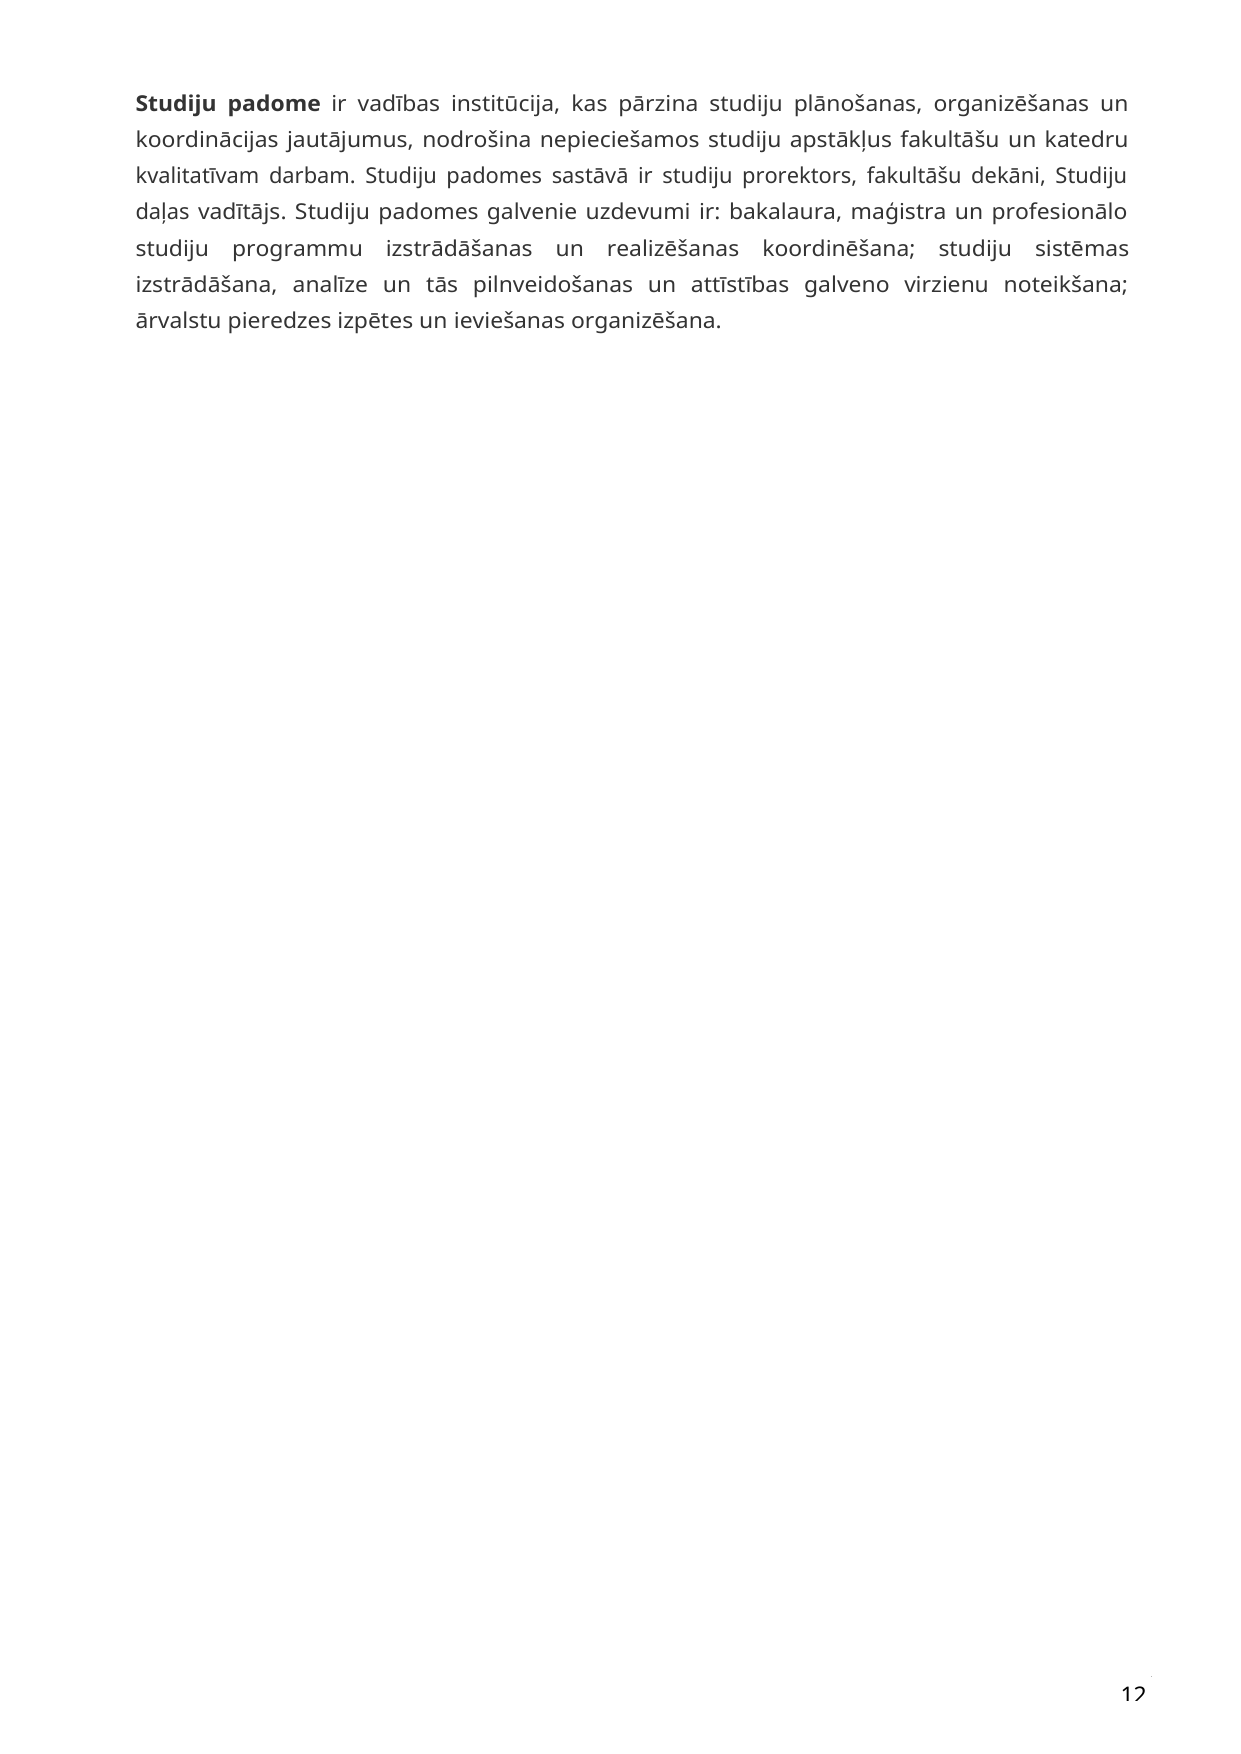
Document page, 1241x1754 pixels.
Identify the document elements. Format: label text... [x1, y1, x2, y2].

text Studiju padome ir vadības institūcija, kas pārzina studiju plānošanas, organizēšanas un koordinācijas jautājumus, nodrošina nepieciešamos studiju apstākļus fakultāšu un katedru kvalitatīvam darbam. Studiju padomes sastāvā ir studiju prorektors, fakultāšu dekāni, Studiju daļas vadītājs. Studiju padomes galvenie uzdevumi ir: bakalaura, maģistra un profesionālo studiju programmu izstrādāšanas un realizēšanas koordinēšana; studiju sistēmas izstrādāšana, analīze un tās pilnveidošanas un attīstības galveno virzienu noteikšana; ārvalstu pieredzes izpētes un ieviešanas organizēšana. [135, 87, 1129, 335]
